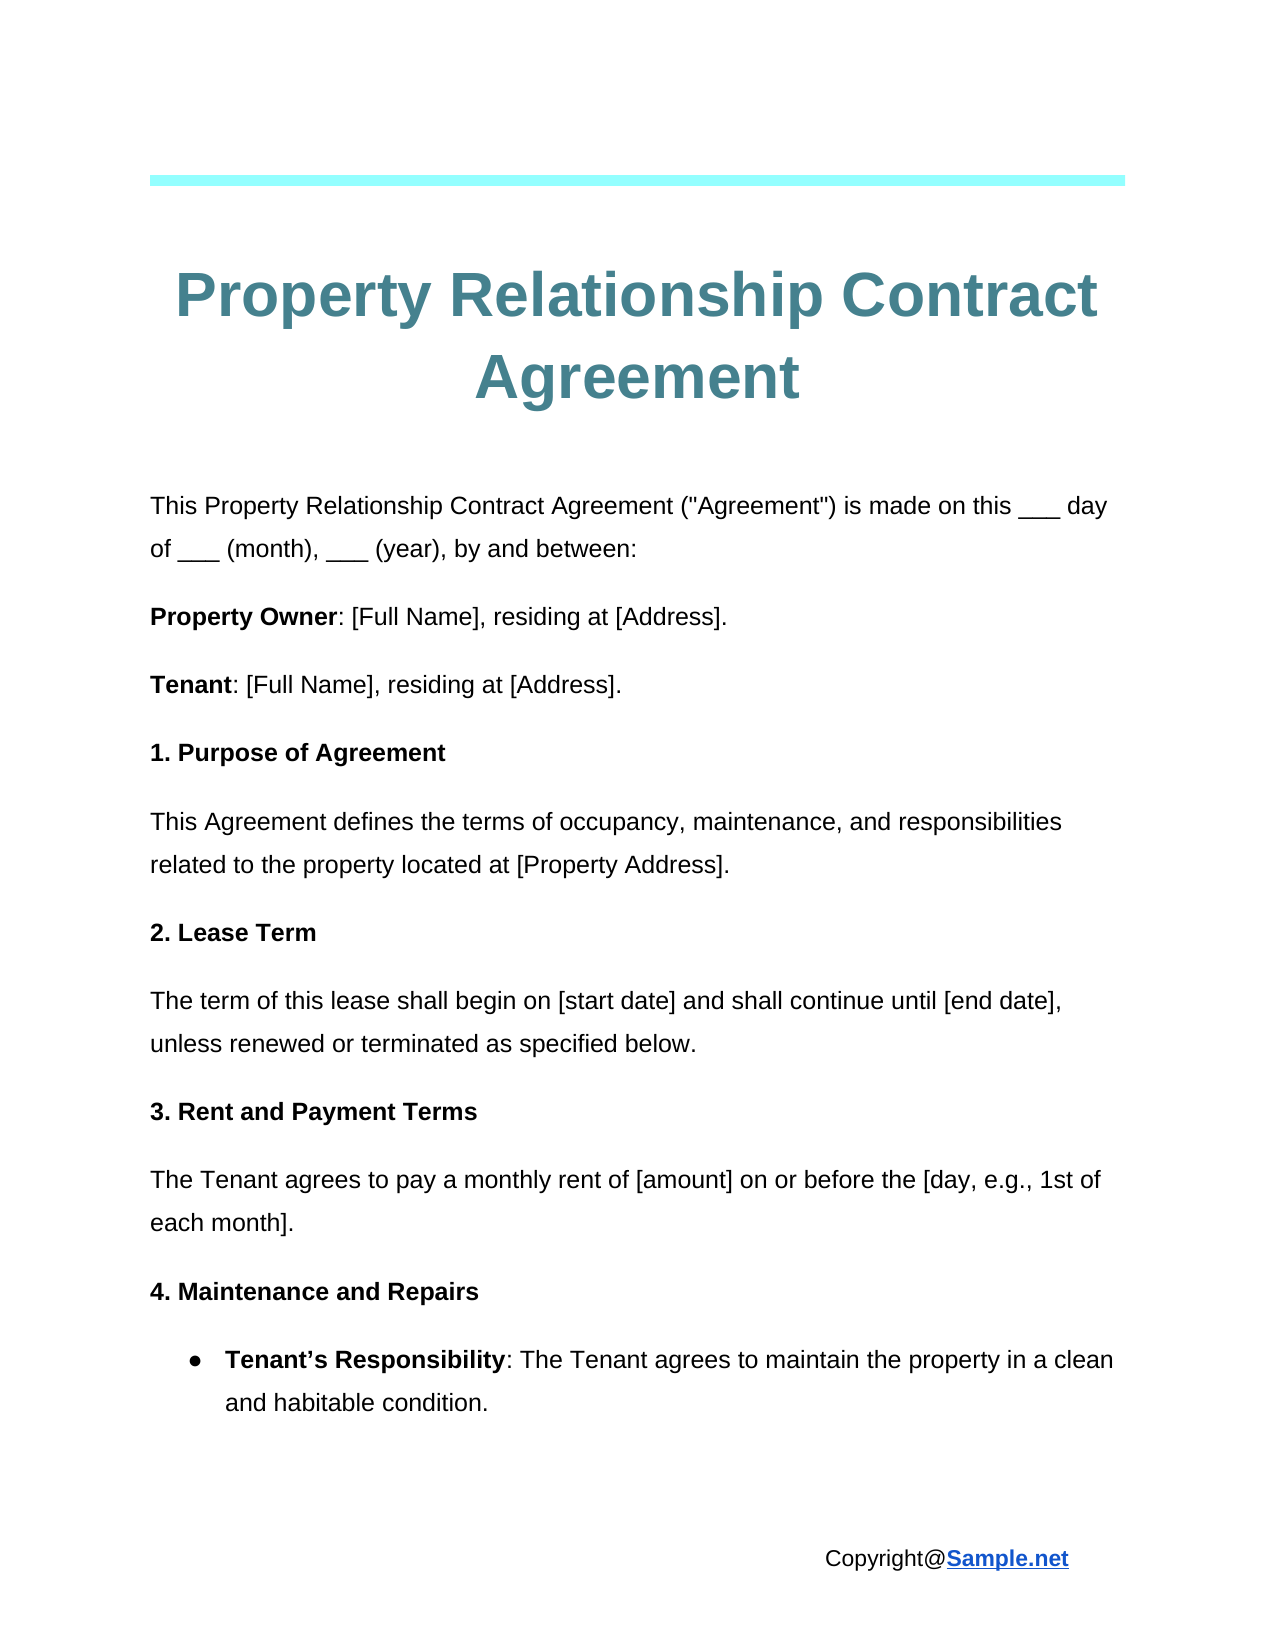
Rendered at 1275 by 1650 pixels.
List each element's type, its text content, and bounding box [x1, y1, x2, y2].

subtitle 3. Rent and Payment Terms [150, 1097, 1125, 1126]
text Tenant: [Full Name], residing at [Address]. [150, 670, 1125, 699]
text Property Owner: [Full Name], residing at [Address]. [150, 602, 1125, 631]
text This Property Relationship Contract Agreement ("Agreement") is made on this ___ day of ___ (month), ___ (year), by and between: [150, 448, 1125, 563]
text The term of this lease shall begin on [start date] and shall continue until [end date], unless renewed or terminated as specified below. [150, 986, 1125, 1058]
picture [150, 175, 1125, 186]
text The Tenant agrees to pay a monthly rent of [amount] on or before the [day, e.g., 1st of each month]. [150, 1165, 1125, 1237]
subtitle 2. Lease Term [150, 918, 1125, 947]
subtitle 4. Maintenance and Repairs [150, 1277, 1125, 1305]
subtitle 1. Purpose of Agreement [150, 738, 1125, 767]
list Tenant’s Responsibility: The Tenant agrees to maintain the property in a clean and habitable condition. [187, 1345, 1125, 1417]
text Property Relationship Contract Agreement [150, 186, 1125, 412]
text This Agreement defines the terms of occupancy, maintenance, and responsibilities related to the property located at [Property Address]. [150, 807, 1125, 878]
